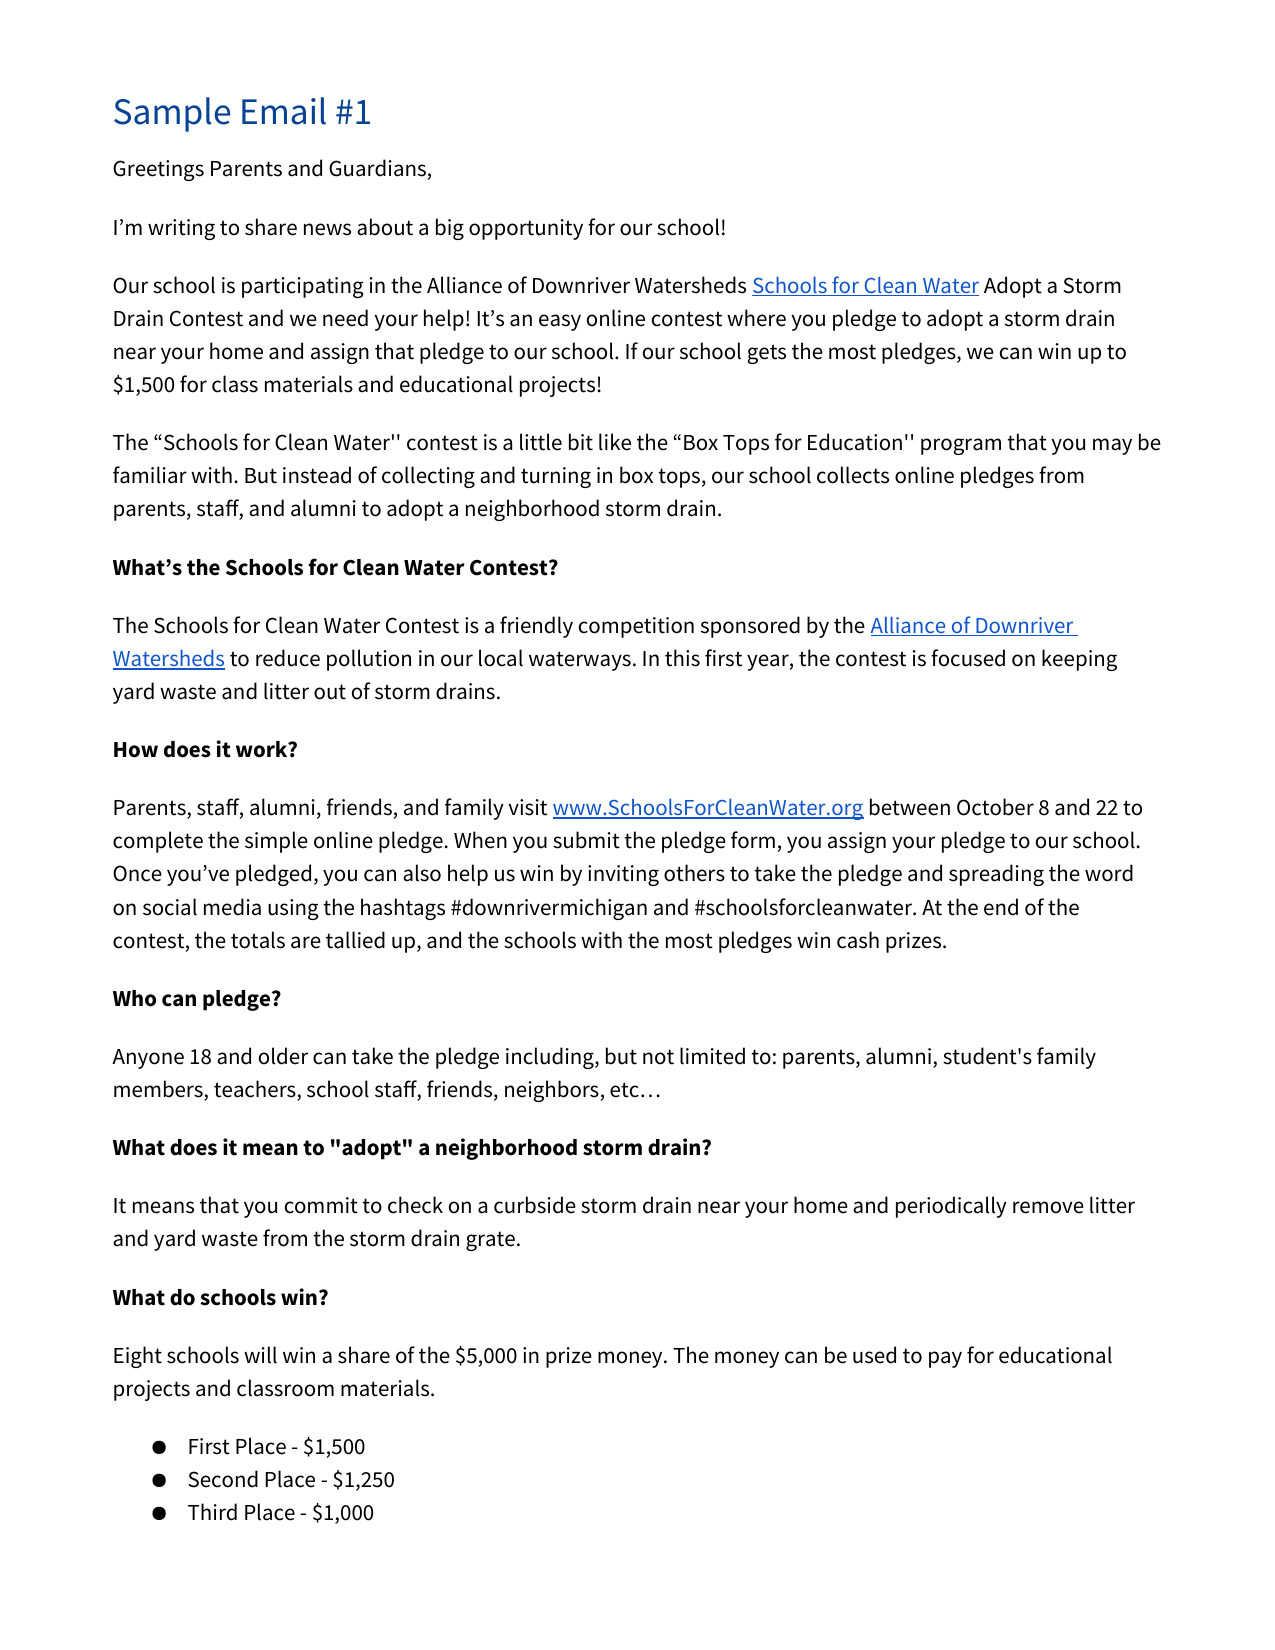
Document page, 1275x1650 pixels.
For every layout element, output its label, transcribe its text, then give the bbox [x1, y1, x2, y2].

text Who can pledge? [112, 983, 1152, 1012]
list First Place - $1,500 [150, 1432, 1152, 1461]
subtitle Sample Email #1 [112, 87, 1162, 135]
text Our school is participating in the Alliance of Downriver Watersheds Schools for Clean Water Adopt a Storm Drain Contest and we need your help! It’s an easy online contest where you pledge to adopt a storm drain near your home and assign that pledge to our school. If our school gets the most pledges, we can win up to $1,500 for class materials and educational projects! [112, 270, 1162, 399]
text I’m writing to share news about a big opportunity for our school! [112, 212, 1162, 241]
list Third Place - $1,000 [150, 1498, 1152, 1527]
list Second Place - $1,250 [150, 1465, 1152, 1494]
text How does it work? [112, 735, 1152, 764]
text What do schools win? [112, 1282, 1152, 1311]
text The Schools for Clean Water Contest is a friendly competition sponsored by the Alliance of Downriver Watersheds to reduce pollution in our local waterways. In this first year, the contest is focused on keeping yard waste and litter out of storm drains. [112, 610, 1152, 706]
text What does it mean to "adopt" a neighborhood storm drain? [112, 1133, 1152, 1162]
text What’s the Schools for Clean Water Contest? [112, 552, 1152, 581]
text Eight schools will win a share of the $5,000 in prize money. The money can be used to pay for educational projects and classroom materials. [112, 1340, 1152, 1402]
text Anyone 18 and older can take the pledge including, but not limited to: parents, alumni, student's family members, teachers, school staff, friends, neighbors, etc… [112, 1042, 1152, 1104]
text Parents, staff, alumni, friends, and family visit www.SchoolsForCleanWater.org between October 8 and 22 to complete the simple online pledge. When you submit the pledge form, you assign your pledge to our school. Once you’ve pledged, you can also help us win by inviting others to take the pledge and spreading the word on social media using the hashtags #downrivermichigan and #schoolsforcleanwater. At the end of the contest, the totals are tallied up, and the schools with the most pledges win cash prizes. [112, 793, 1152, 954]
text The “Schools for Clean Water'' contest is a little bit like the “Box Tops for Education'' program that you may be familiar with. But instead of collecting and turning in box tops, our school collects online pledges from parents, staff, and alumni to adopt a neighborhood storm drain. [112, 428, 1162, 523]
text Greetings Parents and Guardians, [112, 154, 1162, 183]
text It means that you commit to check on a curbside storm drain near your home and periodically remove litter and yard waste from the storm drain grate. [112, 1191, 1152, 1253]
